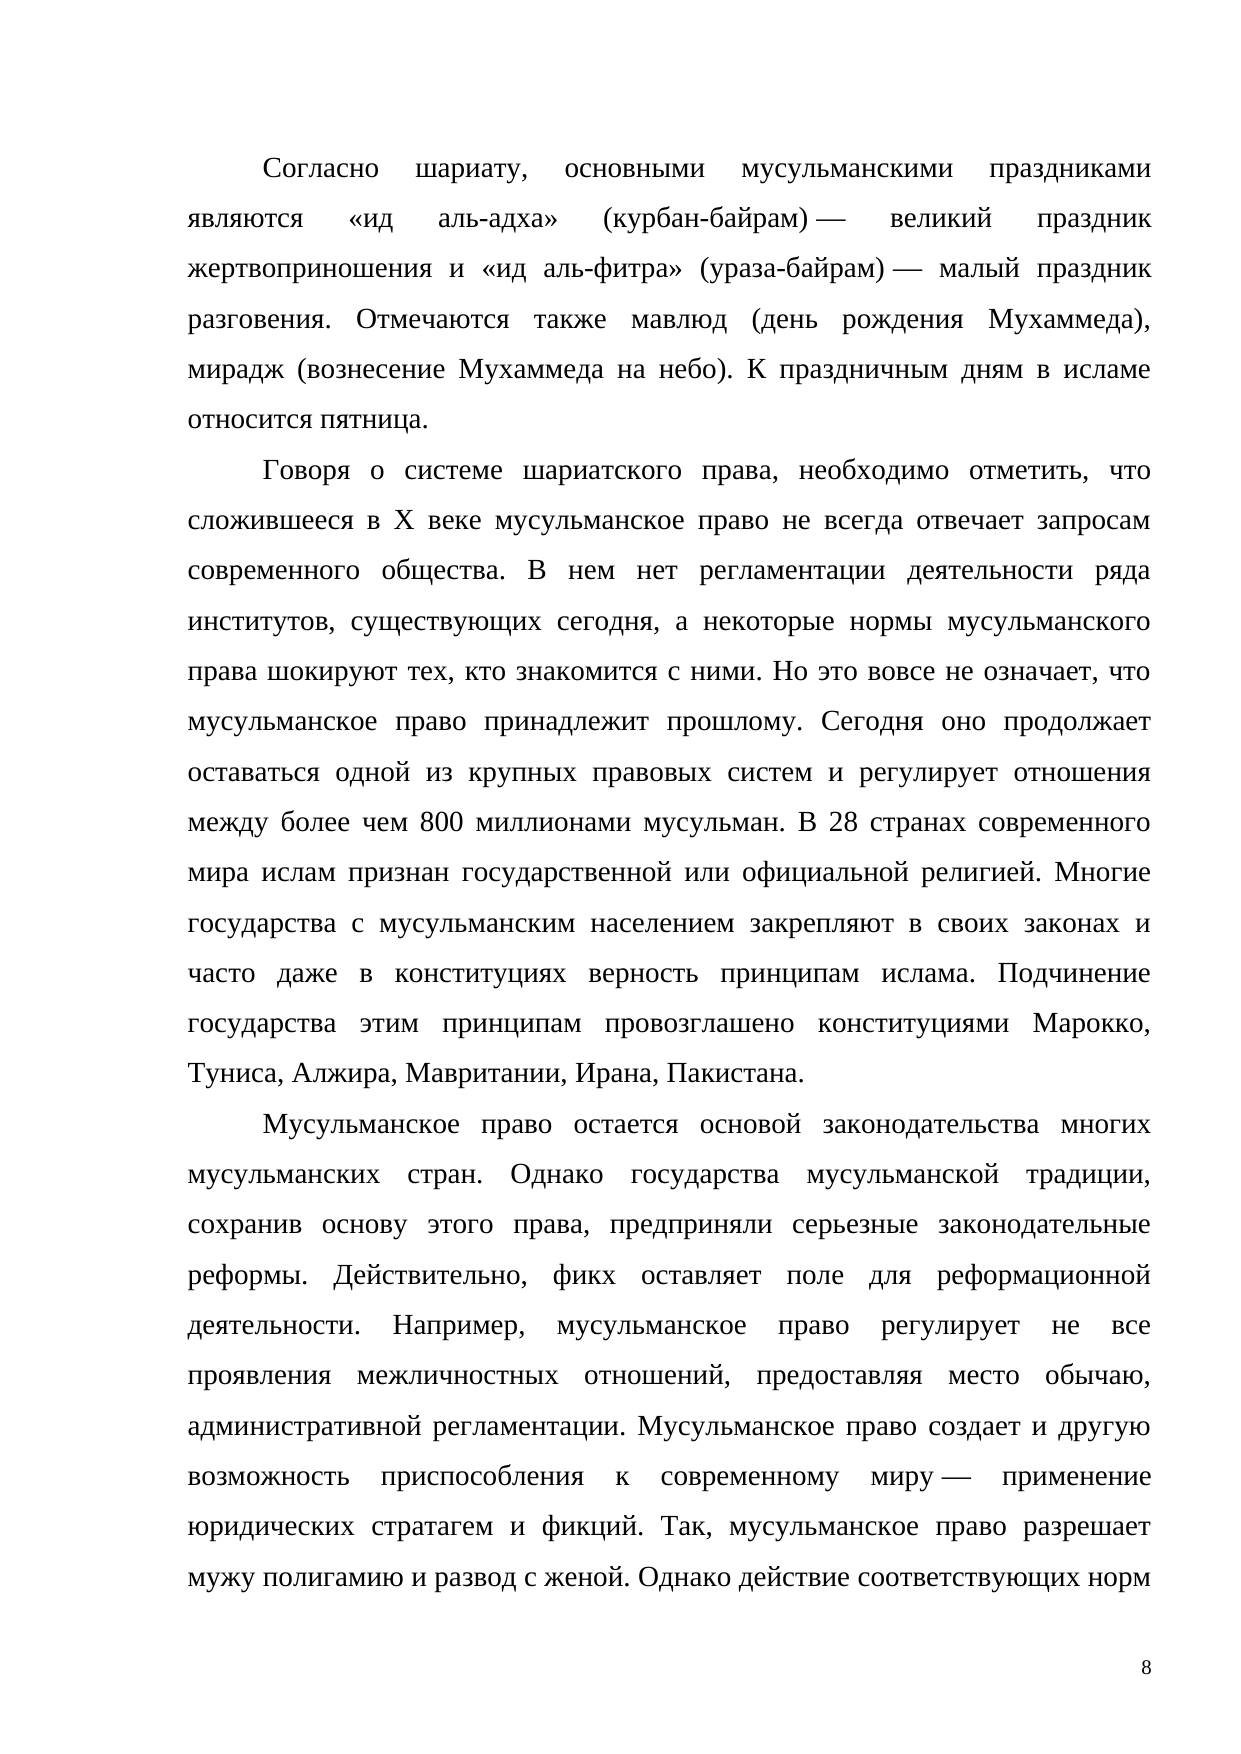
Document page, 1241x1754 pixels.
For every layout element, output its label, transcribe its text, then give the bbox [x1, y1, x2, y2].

text Говоря о системе шариатского права, необходимо отметить, что сложившееся в X веке мусульманское право не всегда отвечает запросам современного общества. В нем нет регламентации деятельности ряда институтов, существующих сегодня, а некоторые нормы мусульманского права шокируют тех, кто знакомится с ними. Но это вовсе не означает, что мусульманское право принадлежит прошлому. Сегодня оно продолжает оставаться одной из крупных правовых систем и регулирует отношения между более чем 800 миллионами мусульман. В 28 странах современного мира ислам признан государственной или официальной религией. Многие государства с мусульманским населением закрепляют в своих законах и часто даже в конституциях верность принципам ислама. Подчинение государства этим принципам провозглашено конституциями Марокко, Туниса, Алжира, Мавритании, Ирана, Пакистана. [187, 452, 1152, 1089]
text Согласно шариату, основными мусульманскими праздниками являются «ид аль-адха» (курбан-байрам) — великий праздник жертвоприношения и «ид аль-фитра» (ураза-байрам) — малый праздник разговения. Отмечаются также мавлюд (день рождения Мухаммеда), мирадж (вознесение Мухаммеда на небо). К праздничным дням в исламе относится пятница. [187, 150, 1152, 435]
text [187, 1106, 1152, 1592]
